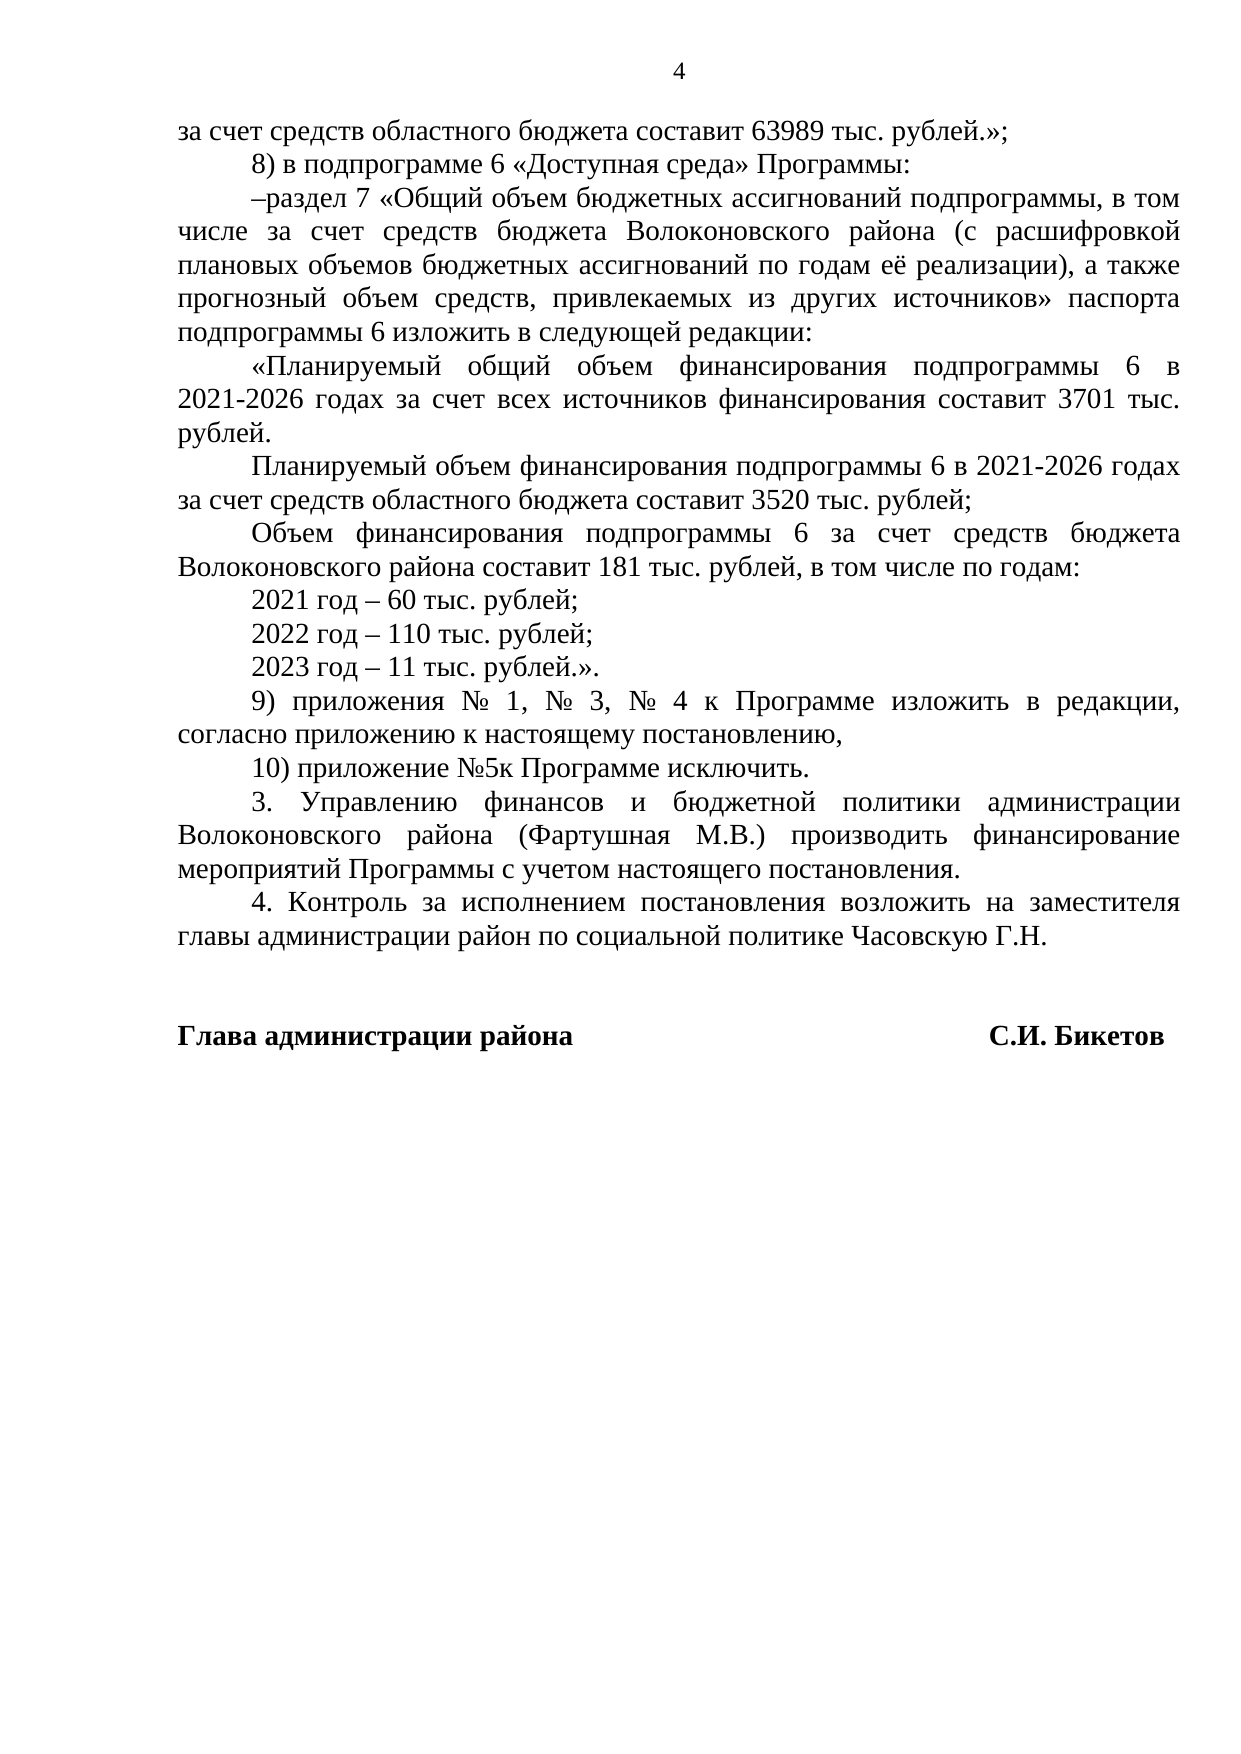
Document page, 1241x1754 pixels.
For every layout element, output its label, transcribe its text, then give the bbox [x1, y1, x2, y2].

text Объем финансирования подпрограммы 6 за счет средств бюджета Волоконовского района составит 181 тыс. рублей, в том числе по годам: [177, 515, 1181, 582]
text Глава администрации района С.И. Бикетов [177, 1018, 1181, 1052]
text 2021 год – 60 тыс. рублей; [177, 582, 1181, 616]
text 4. Контроль за исполнением постановления возложить на заместителя главы администрации район по социальной политике Часовскую Г.Н. [177, 884, 1181, 951]
text 8) в подпрограмме 6 «Доступная среда» Программы: [177, 146, 1181, 180]
text 3. Управлению финансов и бюджетной политики администрации Волоконовского района (Фартушная М.В.) производить финансирование мероприятий Программы с учетом настоящего постановления. [177, 784, 1181, 884]
text Планируемый объем финансирования подпрограммы 6 в 2021-2026 годах за счет средств областного бюджета составит 3520 тыс. рублей; [177, 448, 1181, 515]
text 2023 год – 11 тыс. рублей.». [177, 649, 1181, 683]
text –раздел 7 «Общий объем бюджетных ассигнований подпрограммы, в том числе за счет средств бюджета Волоконовского района (с расшифровкой плановых объемов бюджетных ассигнований по годам её реализации), а также прогнозный объем средств, привлекаемых из других источников» паспорта подпрограммы 6 изложить в следующей редакции: [177, 180, 1181, 348]
text 9) приложения № 1, № 3, № 4 к Программе изложить в редакции, согласно приложению к настоящему постановлению, [177, 683, 1181, 750]
text «Планируемый общий объем финансирования подпрограммы 6 в 2021-2026 годах за счет всех источников финансирования составит 3701 тыс. рублей. [177, 348, 1181, 448]
text 2022 год – 110 тыс. рублей; [177, 616, 1181, 649]
text 10) приложение №5к Программе исключить. [177, 750, 1181, 784]
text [177, 113, 1181, 146]
